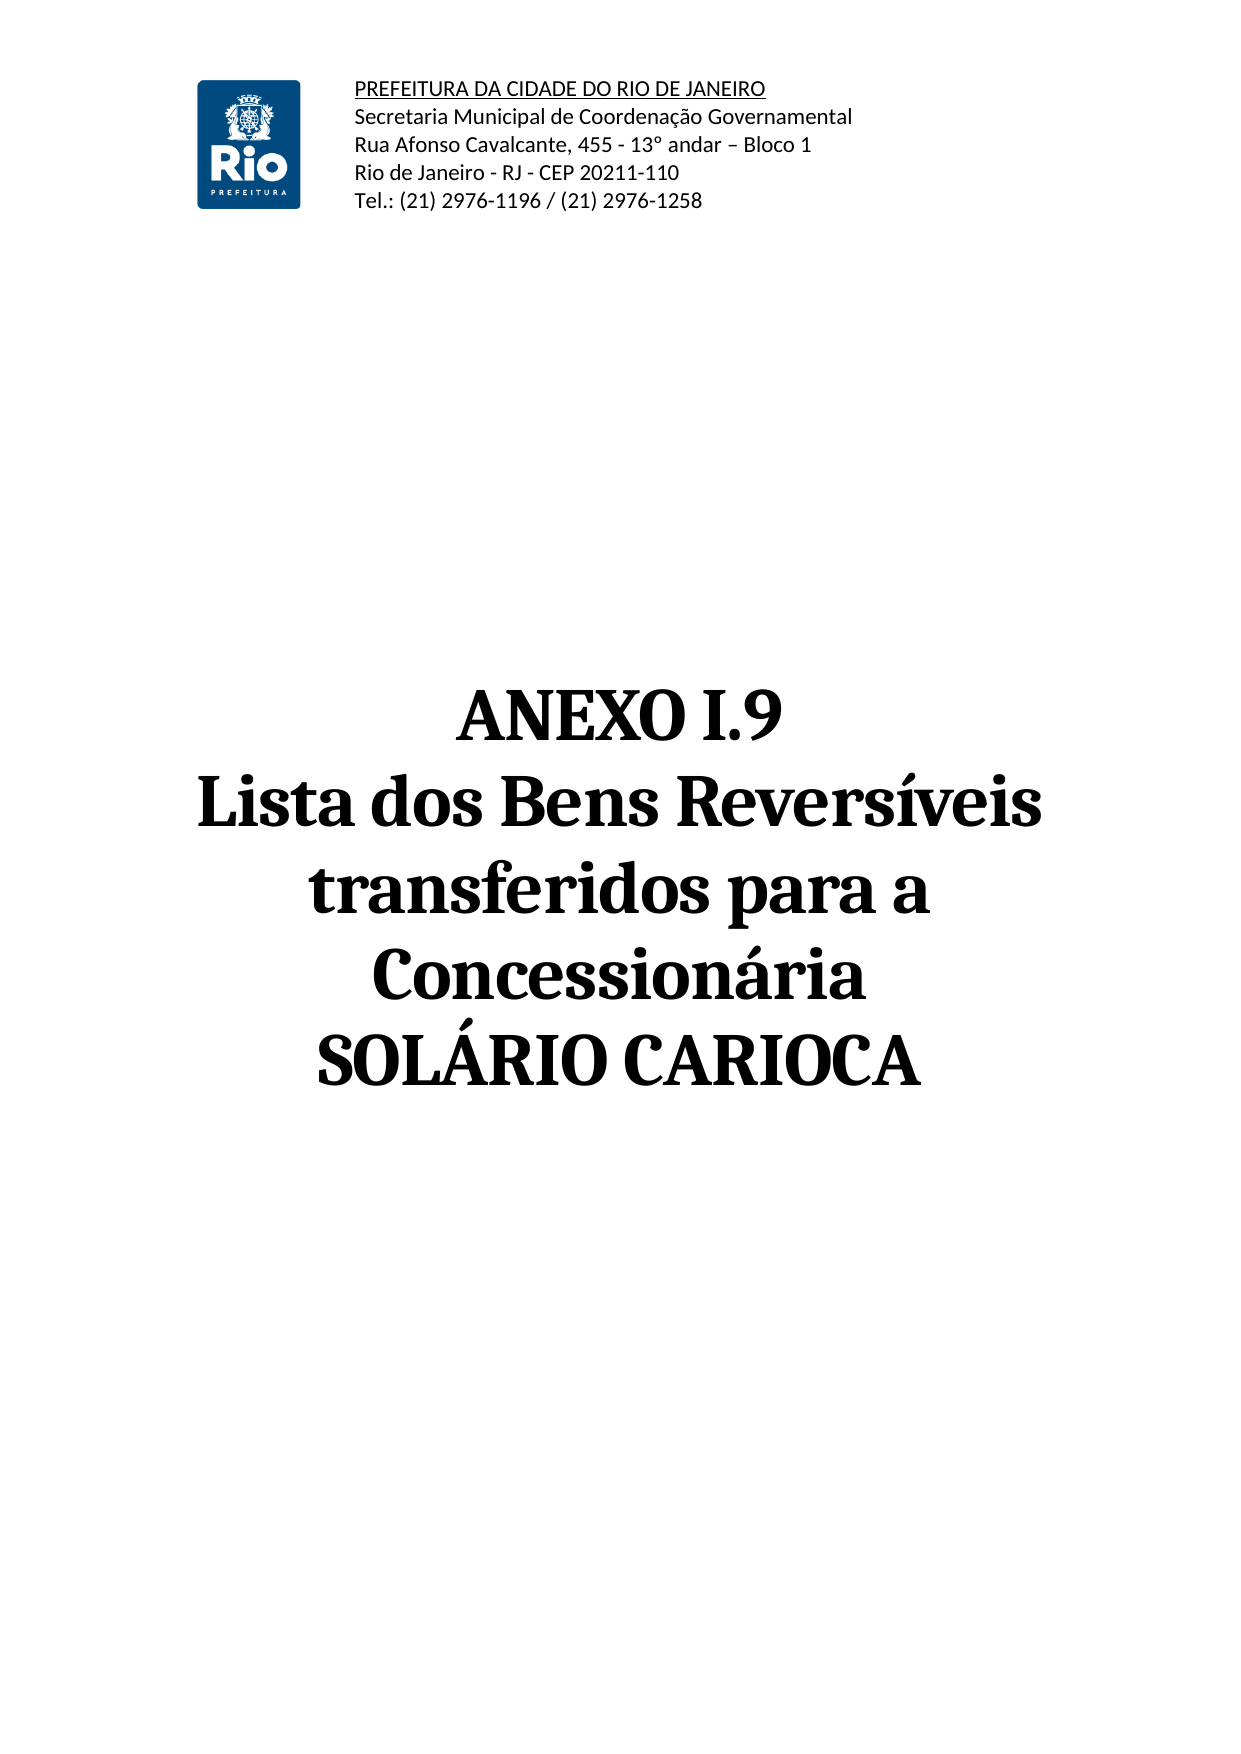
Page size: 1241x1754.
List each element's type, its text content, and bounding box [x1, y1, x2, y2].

title SOLÁRIO CARIOCA [177, 1018, 1063, 1104]
picture [197, 80, 301, 209]
title Lista dos Bens Reversíveis transferidos para a Concessionária [177, 759, 1063, 1018]
title ANEXO I.9 [177, 673, 1063, 759]
